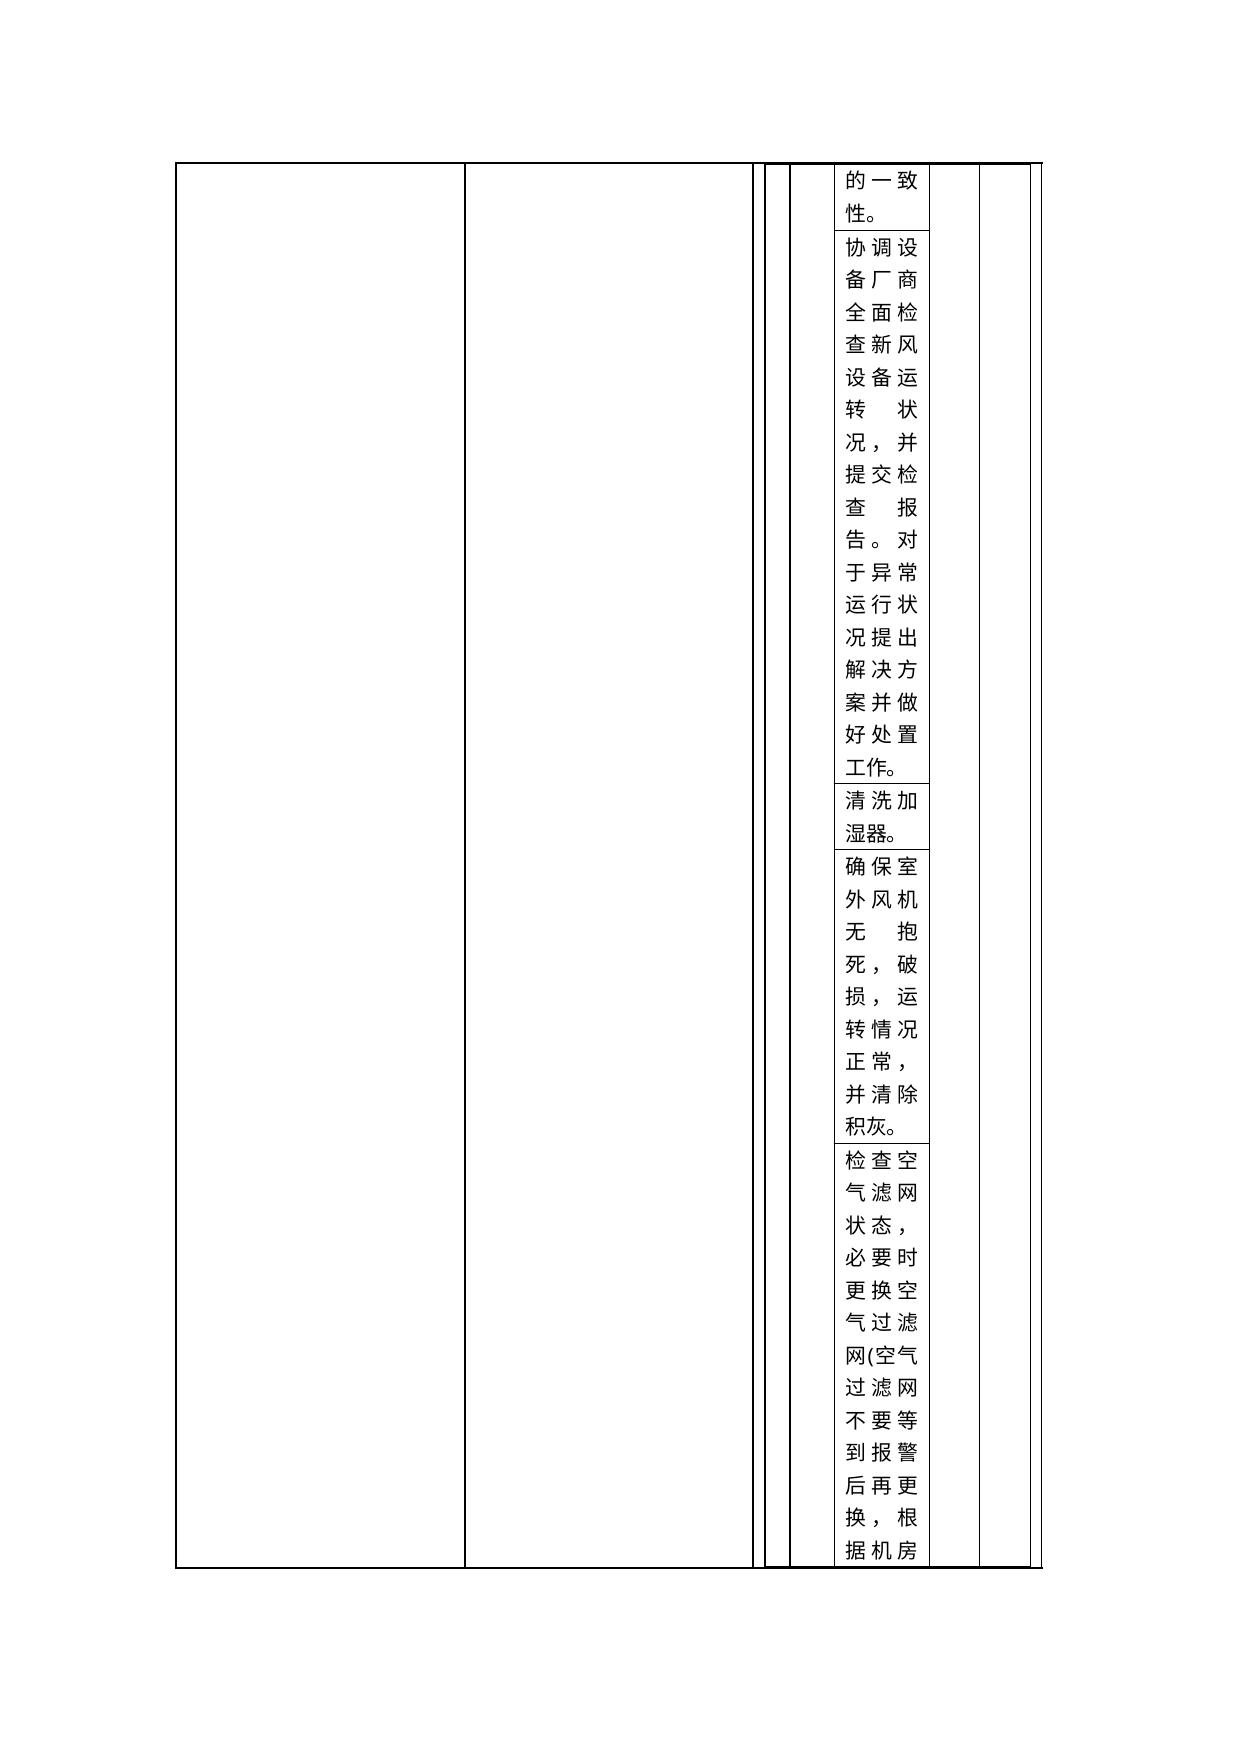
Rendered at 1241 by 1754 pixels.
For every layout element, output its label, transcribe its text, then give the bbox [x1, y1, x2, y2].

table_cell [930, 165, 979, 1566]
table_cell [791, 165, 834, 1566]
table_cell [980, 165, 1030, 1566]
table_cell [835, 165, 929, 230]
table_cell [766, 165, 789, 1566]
table_cell 1 [177, 164, 464, 1567]
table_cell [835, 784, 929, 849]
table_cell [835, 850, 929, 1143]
table_cell [466, 164, 752, 1567]
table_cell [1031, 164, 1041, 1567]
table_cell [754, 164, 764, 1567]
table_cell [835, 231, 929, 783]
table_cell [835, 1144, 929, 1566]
